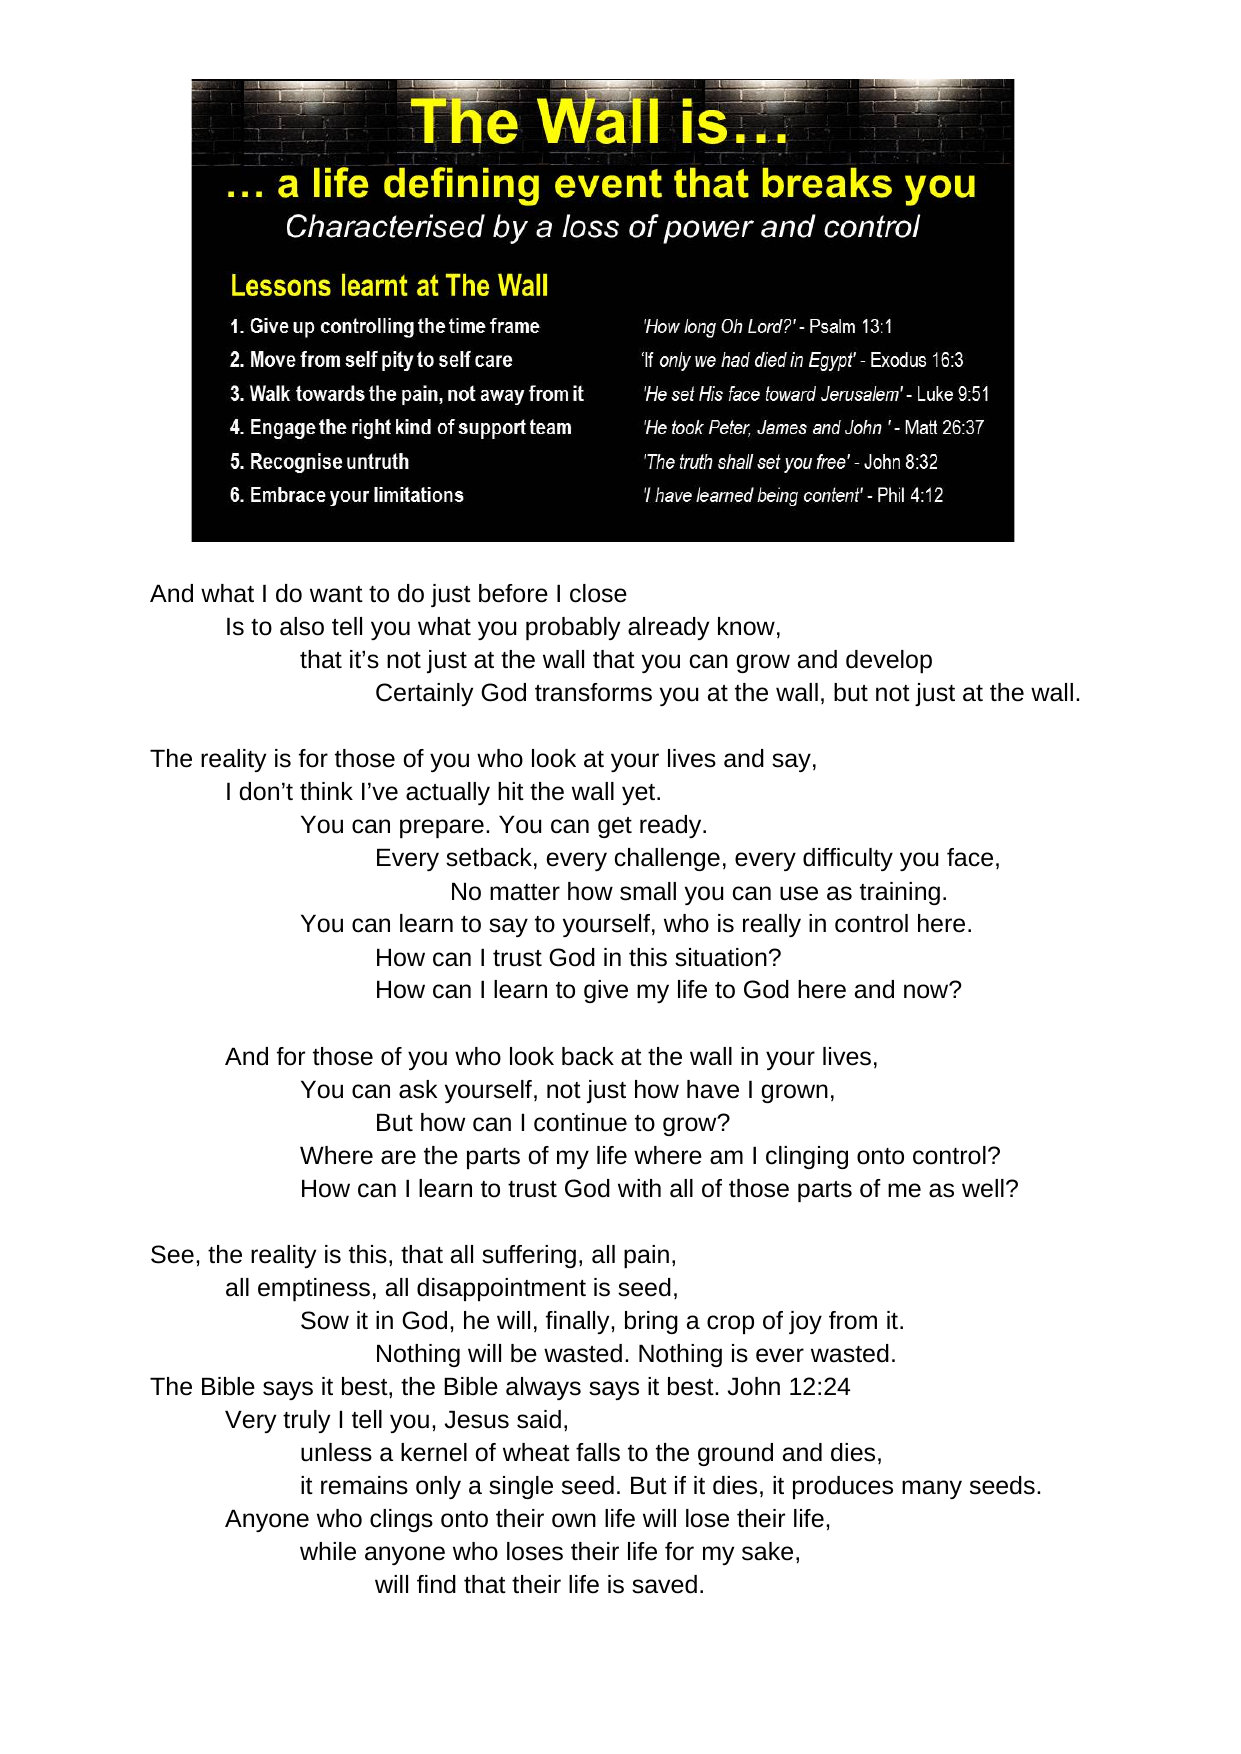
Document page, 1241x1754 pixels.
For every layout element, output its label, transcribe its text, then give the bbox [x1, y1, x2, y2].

text Very truly I tell you, Jesus said, [150, 1405, 1090, 1433]
text Sow it in God, he will, finally, bring a crop of joy from it. [150, 1306, 1090, 1334]
text No matter how small you can use as training. [150, 876, 1090, 905]
text I don’t think I’ve actually hit the wall yet. [150, 777, 1090, 806]
text You can ask yourself, not just how have I grown, [150, 1074, 1090, 1103]
text that it’s not just at the wall that you can grow and develop [225, 645, 1090, 674]
text while anyone who loses their life for my sake, [225, 1537, 1090, 1566]
text How can I learn to trust God with all of those parts of me as well? [150, 1174, 1090, 1202]
text How can I trust God in this situation? [150, 942, 1090, 971]
picture [191, 79, 1015, 542]
text How can I learn to give my life to God here and now? [150, 976, 1090, 1004]
text Is to also tell you what you probably already know, [150, 612, 1090, 641]
text Every setback, every challenge, every difficulty you face, [150, 843, 1090, 872]
text And what I do want to do just before I close [150, 579, 1090, 608]
text And for those of you who look back at the wall in your lives, [150, 1042, 1090, 1070]
text The Bible says it best, the Bible always says it best. John 12:24 [150, 1372, 1090, 1401]
text The reality is for those of you who look at your lives and say, [150, 744, 1090, 773]
text it remains only a single seed. But if it dies, it produces many seeds. [225, 1471, 1090, 1499]
text unless a kernel of wheat falls to the ground and dies, [225, 1438, 1090, 1467]
text all emptiness, all disappointment is seed, [150, 1273, 1090, 1301]
text Where are the parts of my life where am I clinging onto control? [150, 1141, 1090, 1169]
text Nothing will be wasted. Nothing is ever wasted. [150, 1339, 1090, 1367]
text See, the reality is this, that all suffering, all pain, [150, 1240, 1090, 1268]
text You can learn to say to yourself, who is really in control here. [150, 909, 1090, 938]
text will find that their life is saved. [300, 1570, 1090, 1599]
text Certainly God transforms you at the wall, but not just at the wall. [150, 678, 1090, 707]
text But how can I continue to grow? [150, 1108, 1090, 1136]
text Anyone who clings onto their own life will lose their life, [225, 1504, 1090, 1533]
text You can prepare. You can get ready. [150, 810, 1090, 839]
